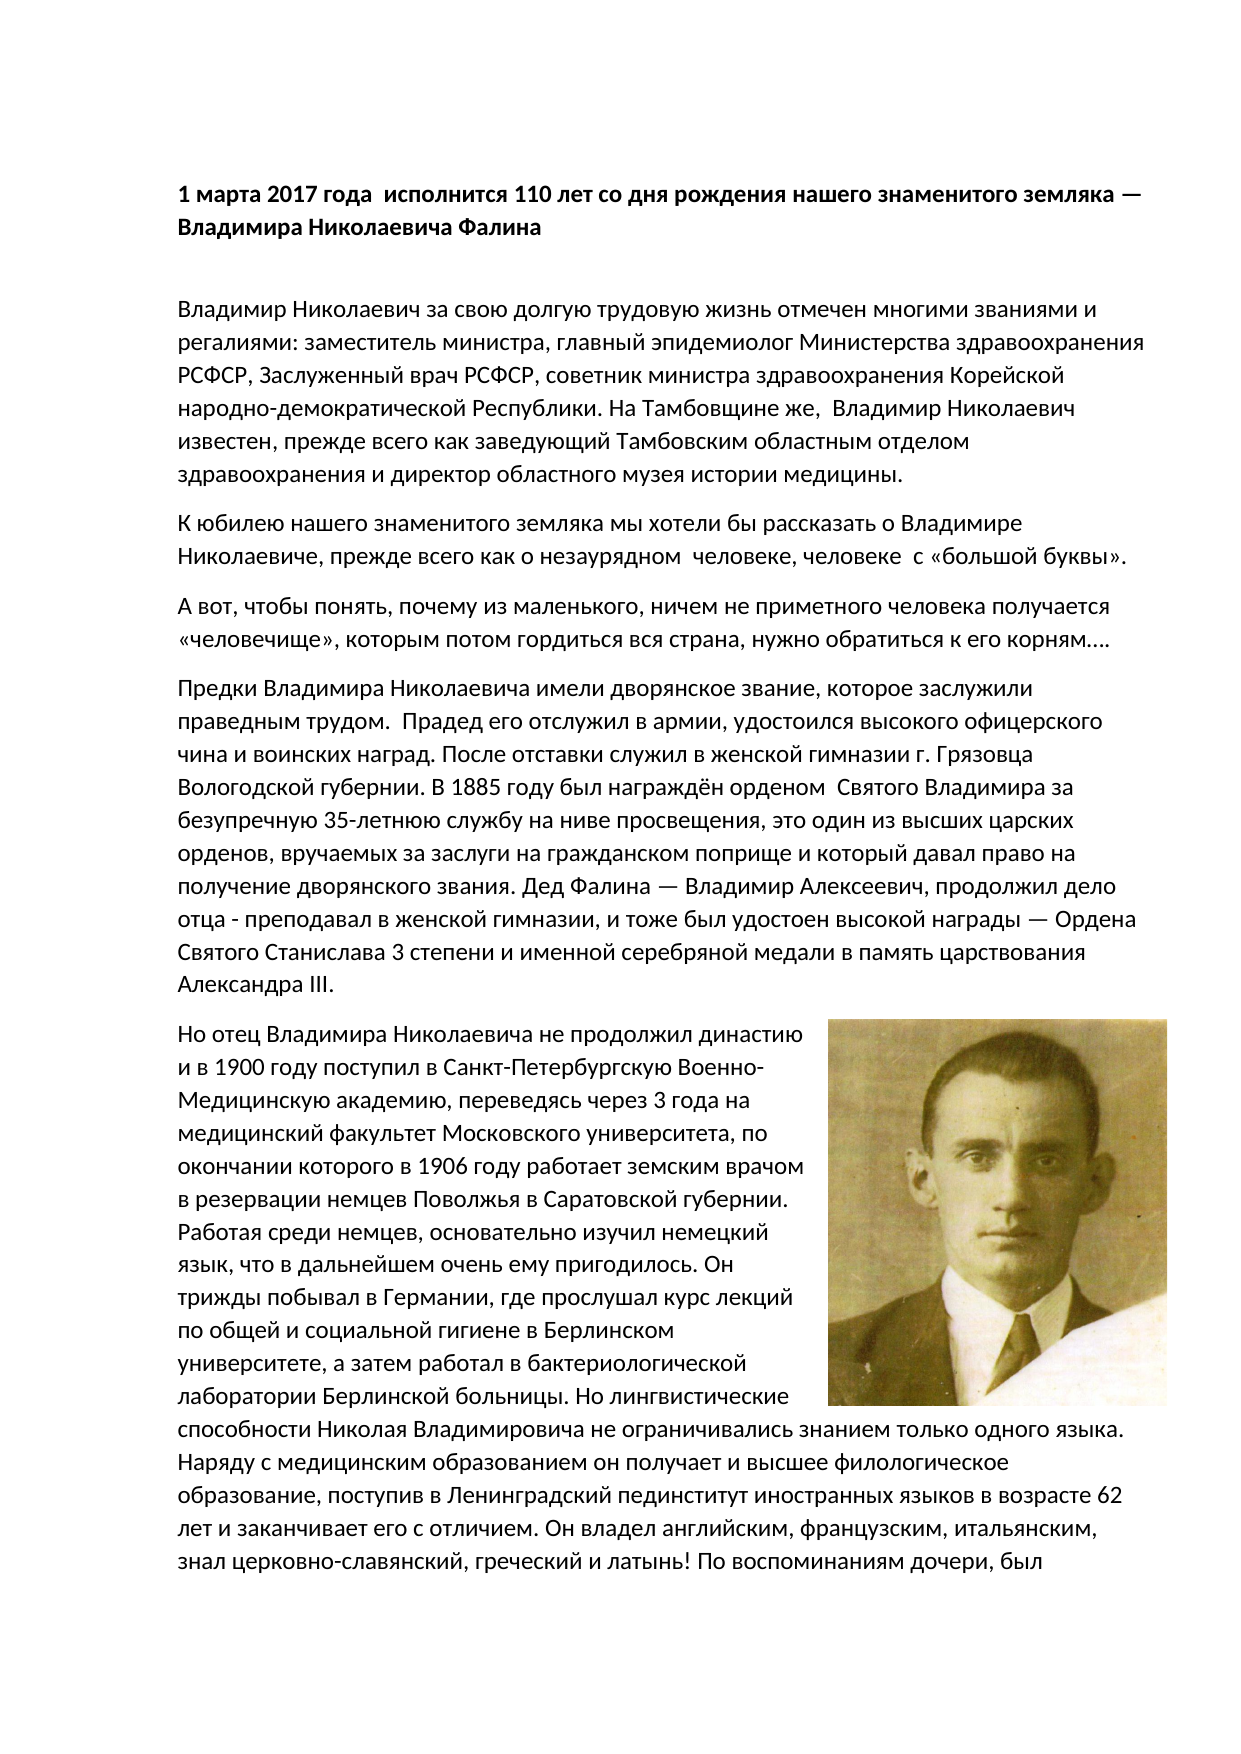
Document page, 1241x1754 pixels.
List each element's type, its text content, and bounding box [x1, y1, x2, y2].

text 1 марта 2017 года исполнится 110 лет со дня рождения нашего знаменитого земляка — Владимира Николаевича Фалина [177, 178, 1152, 241]
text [177, 1018, 1152, 1575]
picture [828, 1019, 1168, 1404]
text А вот, чтобы понять, почему из маленького, ничем не приметного человека получается «человечище», которым потом гордиться вся страна, нужно обратиться к его корням…. [177, 590, 1152, 653]
text Предки Владимира Николаевича имели дворянское звание, которое заслужили праведным трудом. Прадед его отслужил в армии, удостоился высокого офицерского чина и воинских наград. После отставки служил в женской гимназии г. Грязовца Вологодской губернии. В 1885 году был награждён орденом Святого Владимира за безупречную 35-летнюю службу на ниве просвещения, это один из высших царских орденов, вручаемых за заслуги на гражданском поприще и который давал право на получение дворянского звания. Дед Фалина — Владимир Алексеевич, продолжил дело отца - преподавал в женской гимназии, и тоже был удостоен высокой награды — Ордена Святого Станислава 3 степени и именной серебряной медали в память царствования Александра III. [177, 672, 1152, 999]
text Владимир Николаевич за свою долгую трудовую жизнь отмечен многими званиями и регалиями: заместитель министра, главный эпидемиолог Министерства здравоохранения РСФСР, Заслуженный врач РСФСР, советник министра здравоохранения Корейской народно-демократической Республики. На Тамбовщине же, Владимир Николаевич известен, прежде всего как заведующий Тамбовским областным отделом здравоохранения и директор областного музея истории медицины. [177, 260, 1152, 488]
text К юбилею нашего знаменитого земляка мы хотели бы рассказать о Владимире Николаевиче, прежде всего как о незаурядном человеке, человеке с «большой буквы». [177, 507, 1152, 571]
